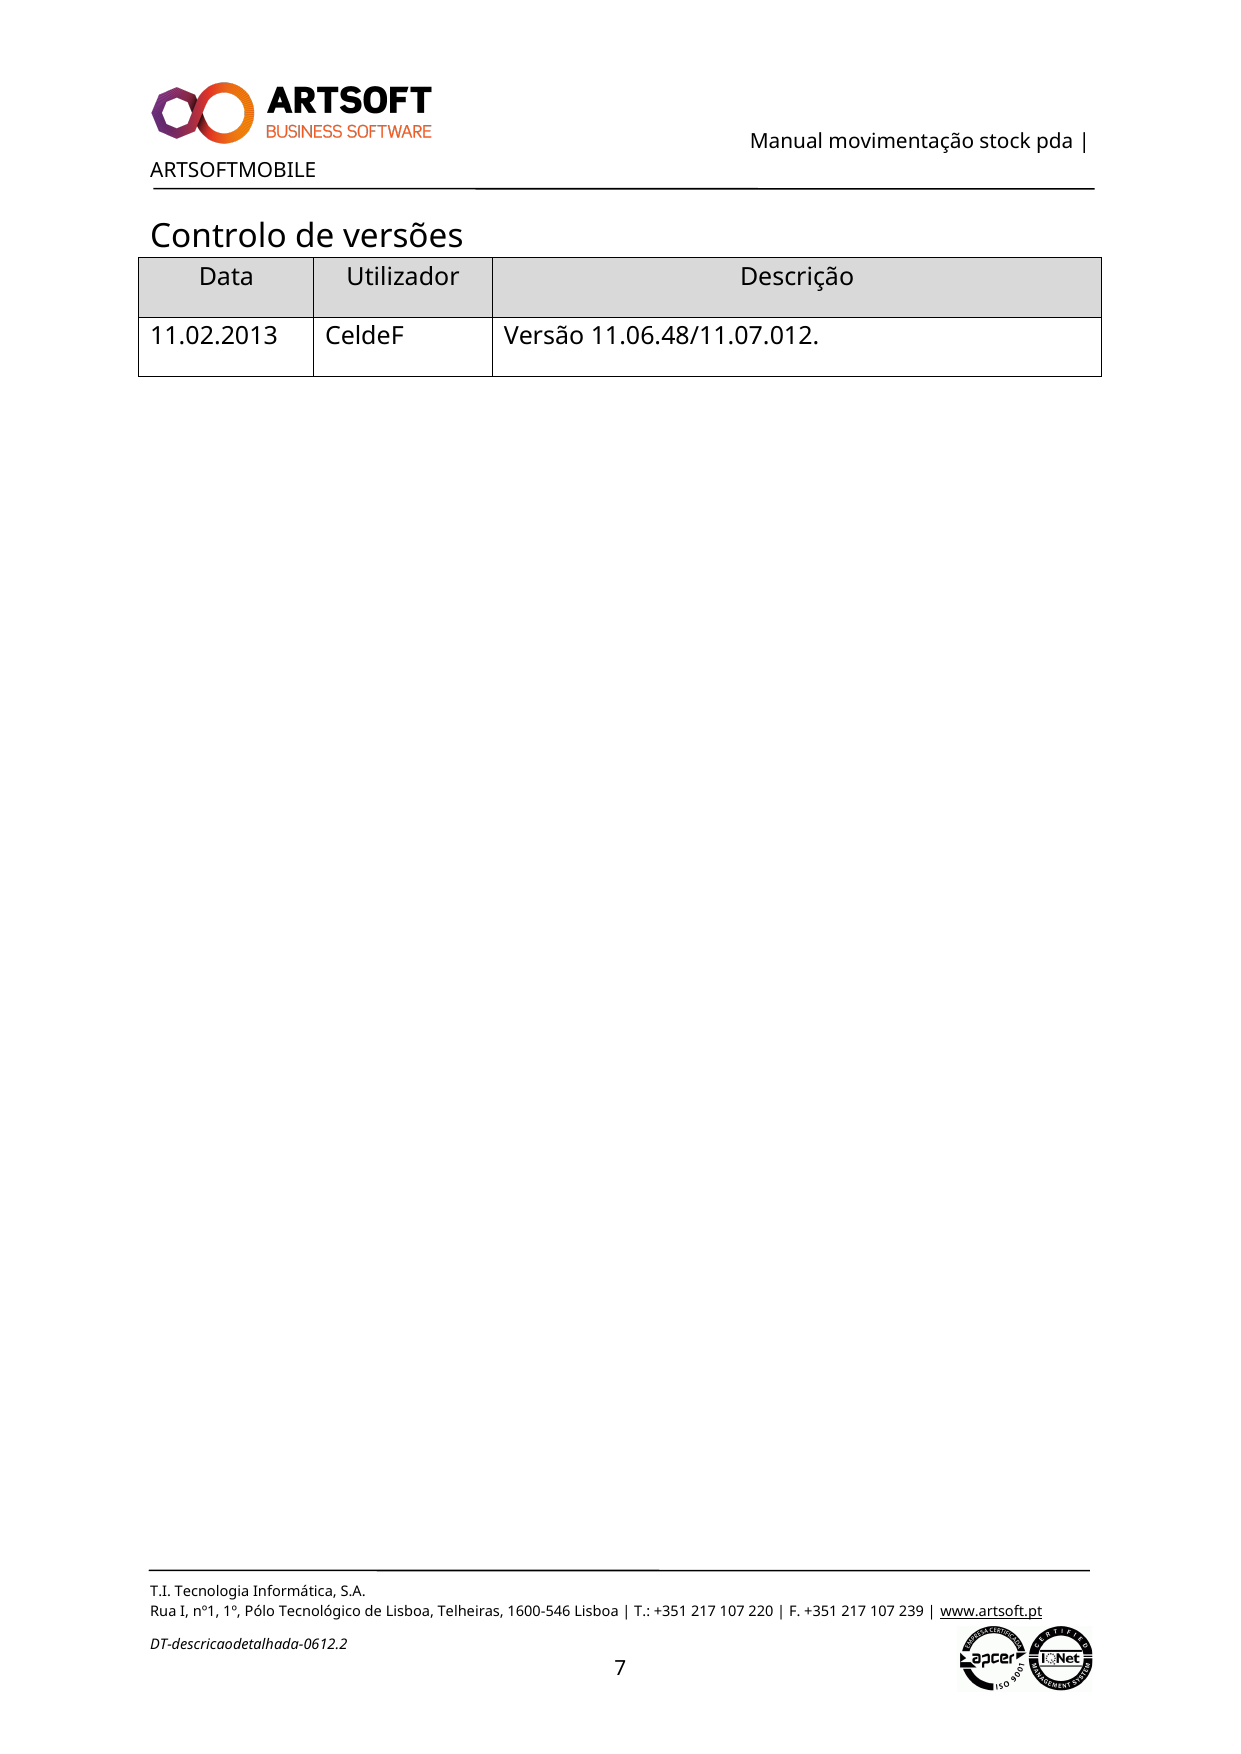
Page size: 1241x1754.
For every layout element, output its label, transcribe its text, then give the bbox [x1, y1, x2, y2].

text Controlo de versões [150, 212, 1090, 257]
picture [956, 1626, 1093, 1692]
table_cell CeldeF [314, 318, 492, 376]
picture [150, 73, 449, 149]
table_header Descrição [493, 258, 1101, 317]
table_header Data [139, 258, 313, 317]
table_cell Versão 11.06.48/11.07.012. [493, 318, 1101, 376]
table_header Utilizador [314, 258, 492, 317]
table_cell 11.02.2013 [139, 318, 313, 376]
